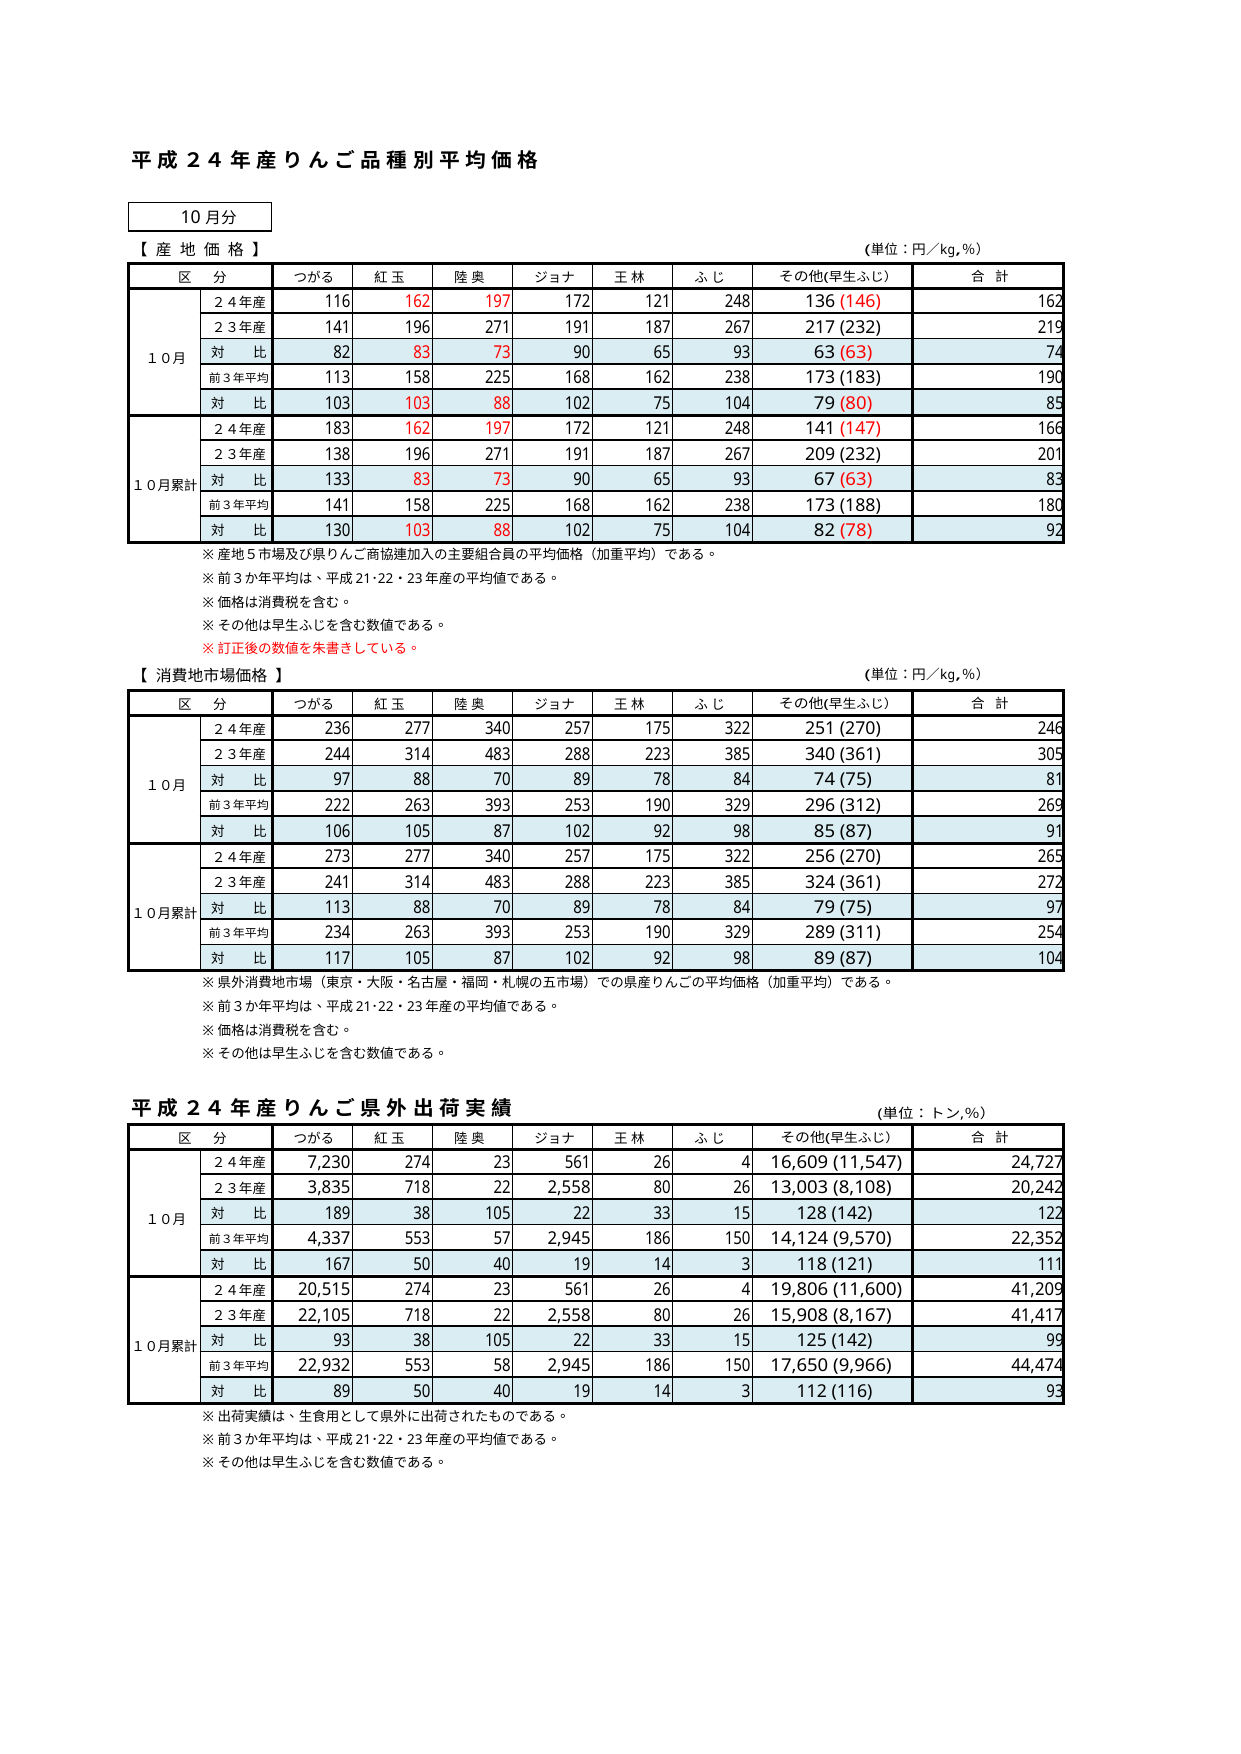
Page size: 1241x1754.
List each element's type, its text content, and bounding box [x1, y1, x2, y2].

table_cell 168 [513, 492, 592, 515]
table_cell 74 (75) [753, 766, 911, 790]
table_cell ２４年産 [201, 290, 271, 312]
table_cell 前３年平均 [201, 792, 271, 815]
table_cell ２４年産 [201, 845, 271, 867]
table_cell 前３年平均 [201, 492, 271, 515]
table_cell 103 [353, 517, 432, 541]
table_cell 253 [513, 792, 592, 815]
table_cell 99 [914, 1327, 1062, 1351]
table_cell ２４年産 [201, 1278, 271, 1300]
table_cell 対 比 [201, 1378, 271, 1402]
table_cell 50 [353, 1378, 432, 1402]
table_header 区 分 [130, 692, 271, 714]
table_cell 102 [513, 817, 592, 842]
table_cell 2,558 [513, 1175, 592, 1198]
table_header 王 林 [593, 265, 672, 287]
table_cell 前３年平均 [201, 365, 271, 388]
table_cell 13,003 (8,108) [753, 1175, 911, 1198]
table_header 紅 玉 [353, 265, 432, 287]
table_cell 166 [914, 417, 1062, 439]
table_cell 253 [513, 920, 592, 943]
table_cell 対 比 [201, 894, 271, 918]
table_cell 175 [593, 845, 672, 867]
table_cell 19 [513, 1378, 592, 1402]
table_cell ２３年産 [201, 441, 271, 464]
table_cell 33 [593, 1200, 672, 1224]
table_cell 85 (87) [753, 817, 911, 842]
table_cell １０月累計 [130, 1278, 200, 1402]
text ※ その他は早生ふじを含む数値である。 [202, 616, 1175, 634]
table_cell １０月 [130, 1151, 200, 1274]
table_cell 67 (63) [753, 466, 911, 490]
table_cell 2,945 [513, 1225, 592, 1249]
table_cell 238 [673, 492, 752, 515]
table_cell 141 (147) [753, 417, 911, 439]
table_cell 219 [914, 314, 1062, 337]
table_cell 718 [353, 1175, 432, 1198]
table_cell 173 (188) [753, 492, 911, 515]
table_cell 22 [433, 1175, 512, 1198]
table_cell 111 [914, 1251, 1062, 1274]
table_cell 103 [274, 390, 352, 414]
table_cell 40 [433, 1378, 512, 1402]
table_cell 172 [513, 290, 592, 312]
table_cell 225 [433, 365, 512, 388]
table_cell 38 [353, 1327, 432, 1351]
table_header ふ じ [673, 265, 752, 287]
table_cell 225 [433, 492, 512, 515]
table_cell 40 [433, 1251, 512, 1274]
table_cell 20,242 [914, 1175, 1062, 1198]
table_cell 105 [433, 1200, 512, 1224]
table_cell 19 [513, 1251, 592, 1274]
table_cell 561 [513, 1278, 592, 1300]
text ※ 産地５市場及び県りんご商協連加入の主要組合員の平均価格（加重平均）である。 [202, 545, 1175, 563]
table_cell 98 [673, 945, 752, 969]
table_cell 186 [593, 1225, 672, 1249]
table_cell 対 比 [201, 390, 271, 414]
table_cell 314 [353, 741, 432, 764]
table_cell 265 [914, 845, 1062, 867]
table_cell 201 [914, 441, 1062, 464]
table_cell 7,230 [274, 1151, 352, 1173]
table_cell 172 [513, 417, 592, 439]
table_cell 236 [274, 717, 352, 739]
table_cell 92 [914, 517, 1062, 541]
table_header ジョナ [513, 265, 592, 287]
table_cell 138 [274, 441, 352, 464]
table_cell 90 [513, 339, 592, 363]
table_cell ２３年産 [201, 314, 271, 337]
table_cell 83 [353, 339, 432, 363]
table_cell 196 [353, 314, 432, 337]
table_cell 78 [593, 766, 672, 790]
table_cell 63 (63) [753, 339, 911, 363]
table_cell 3,835 [274, 1175, 352, 1198]
table_cell 対 比 [201, 766, 271, 790]
table_cell 対 比 [201, 1251, 271, 1274]
table_cell 133 [274, 466, 352, 490]
table_cell 93 [914, 1378, 1062, 1402]
table_header 陸 奥 [433, 1126, 512, 1147]
table_cell 88 [433, 517, 512, 541]
table_cell 対 比 [201, 517, 271, 541]
table_cell ２３年産 [201, 869, 271, 893]
table_cell 162 [593, 365, 672, 388]
table_cell 128 (142) [753, 1200, 911, 1224]
table_header その他(早生ふじ） [753, 265, 911, 287]
table_cell 324 (361) [753, 869, 911, 893]
table_cell 前３年平均 [201, 1352, 271, 1376]
table_cell 271 [433, 314, 512, 337]
table_cell ２４年産 [201, 417, 271, 439]
table_cell 271 [433, 441, 512, 464]
table_cell 対 比 [201, 339, 271, 363]
table_cell 248 [673, 290, 752, 312]
table_cell 483 [433, 869, 512, 893]
table_cell 246 [914, 717, 1062, 739]
table_cell 103 [353, 390, 432, 414]
table_cell 187 [593, 441, 672, 464]
table_header 合 計 [914, 265, 1062, 287]
table_cell 296 (312) [753, 792, 911, 815]
table_cell 162 [353, 417, 432, 439]
table_cell 150 [673, 1225, 752, 1249]
table_cell 141 [274, 314, 352, 337]
table_cell 87 [433, 945, 512, 969]
table_header ふ じ [673, 692, 752, 714]
table_cell 79 (75) [753, 894, 911, 918]
table_cell 26 [593, 1278, 672, 1300]
table_cell 75 [593, 390, 672, 414]
table_cell 257 [513, 845, 592, 867]
table_cell 561 [513, 1151, 592, 1173]
table_cell 314 [353, 869, 432, 893]
table_cell 385 [673, 741, 752, 764]
table_cell 191 [513, 441, 592, 464]
table_cell 87 [433, 817, 512, 842]
table_cell 122 [914, 1200, 1062, 1224]
table_cell 93 [673, 339, 752, 363]
table_cell 82 [274, 339, 352, 363]
table_cell 79 (80) [753, 390, 911, 414]
table_cell 197 [433, 290, 512, 312]
table_cell 340 (361) [753, 741, 911, 764]
table_cell 130 [274, 517, 352, 541]
table_cell 162 [593, 492, 672, 515]
table_cell 対 比 [201, 945, 271, 969]
table_cell 80 [593, 1175, 672, 1198]
table_cell 121 [593, 417, 672, 439]
table_cell 89 (87) [753, 945, 911, 969]
table_cell 23 [433, 1151, 512, 1173]
table_cell 223 [593, 741, 672, 764]
table_cell 89 [513, 894, 592, 918]
table_cell 187 [593, 314, 672, 337]
table_cell 190 [593, 920, 672, 943]
table_cell 241 [274, 869, 352, 893]
table_cell 22,932 [274, 1352, 352, 1376]
text ※ その他は早生ふじを含む数値である。 [202, 1044, 1175, 1063]
table_header その他(早生ふじ） [753, 692, 911, 714]
table_header つがる [274, 692, 352, 714]
table_cell 267 [673, 441, 752, 464]
table_cell 105 [353, 945, 432, 969]
table_cell 116 [274, 290, 352, 312]
table_cell 277 [353, 717, 432, 739]
table_cell 81 [914, 766, 1062, 790]
table_cell 256 (270) [753, 845, 911, 867]
table_cell 前３年平均 [201, 1225, 271, 1249]
table_cell 84 [673, 766, 752, 790]
table_cell 277 [353, 845, 432, 867]
table_cell 33 [593, 1327, 672, 1351]
table_cell 175 [593, 717, 672, 739]
table_header 合 計 [914, 692, 1062, 714]
table_cell 97 [274, 766, 352, 790]
table_cell 102 [513, 945, 592, 969]
table_cell 3 [673, 1251, 752, 1274]
table_cell 3 [673, 1378, 752, 1402]
table_cell 217 (232) [753, 314, 911, 337]
table_cell 65 [593, 339, 672, 363]
table_cell 41,417 [914, 1302, 1062, 1325]
table_cell 190 [914, 365, 1062, 388]
table_cell 106 [274, 817, 352, 842]
table_cell 183 [274, 417, 352, 439]
table_cell ２３年産 [201, 741, 271, 764]
table_cell 26 [593, 1151, 672, 1173]
table_cell 57 [433, 1225, 512, 1249]
table_cell 274 [353, 1151, 432, 1173]
table_cell ２４年産 [201, 717, 271, 739]
table_cell 234 [274, 920, 352, 943]
table_cell 88 [433, 390, 512, 414]
table_cell 38 [353, 1200, 432, 1224]
table_cell 248 [673, 417, 752, 439]
table_header つがる [274, 265, 352, 287]
table_cell 322 [673, 717, 752, 739]
table_cell 136 (146) [753, 290, 911, 312]
table_cell 267 [673, 314, 752, 337]
table_cell 前３年平均 [201, 920, 271, 943]
table_cell 483 [433, 741, 512, 764]
table_header 王 林 [593, 692, 672, 714]
table_cell 対 比 [201, 1327, 271, 1351]
text ※ 前３か年平均は、平成21･22・23年産の平均値である。 [202, 997, 1175, 1015]
table_cell 251 (270) [753, 717, 911, 739]
table_header 陸 奥 [433, 692, 512, 714]
table_cell 70 [433, 766, 512, 790]
table_cell 14 [593, 1251, 672, 1274]
table_cell 90 [513, 466, 592, 490]
table_cell 88 [353, 894, 432, 918]
table_cell 26 [673, 1302, 752, 1325]
table_cell 190 [593, 792, 672, 815]
table_header 陸 奥 [433, 265, 512, 287]
table_cell 91 [914, 817, 1062, 842]
table_cell 93 [274, 1327, 352, 1351]
table_cell 83 [914, 466, 1062, 490]
table_cell 113 [274, 894, 352, 918]
table_cell 196 [353, 441, 432, 464]
table_cell 288 [513, 741, 592, 764]
table_cell 15 [673, 1200, 752, 1224]
table_cell 274 [353, 1278, 432, 1300]
table_cell 23 [433, 1278, 512, 1300]
table_cell 158 [353, 492, 432, 515]
table_cell ２３年産 [201, 1302, 271, 1325]
table_cell 44,474 [914, 1352, 1062, 1376]
table_cell 24,727 [914, 1151, 1062, 1173]
table_cell 162 [353, 290, 432, 312]
text ※ 前３か年平均は、平成21･22・23年産の平均値である。 [202, 1429, 1175, 1448]
text ※ 価格は消費税を含む。 [202, 593, 1175, 611]
table_cell １０月 [130, 290, 200, 414]
table_cell 385 [673, 869, 752, 893]
table_cell 89 [513, 766, 592, 790]
table_cell 553 [353, 1225, 432, 1249]
table_cell 22 [513, 1200, 592, 1224]
table_cell 718 [353, 1302, 432, 1325]
table_cell １０月累計 [130, 845, 200, 969]
table_cell 104 [914, 945, 1062, 969]
table_cell 238 [673, 365, 752, 388]
table_cell 180 [914, 492, 1062, 515]
text ※ 前３か年平均は、平成21･22・23年産の平均値である。 [202, 569, 1175, 587]
table_header 王 林 [593, 1126, 672, 1147]
table_cell 82 (78) [753, 517, 911, 541]
table_cell ２３年産 [201, 1175, 271, 1198]
table_cell 14 [593, 1378, 672, 1402]
table_cell 222 [274, 792, 352, 815]
table_cell 73 [433, 339, 512, 363]
table_cell 113 [274, 365, 352, 388]
table_cell 117 [274, 945, 352, 969]
table_cell 98 [673, 817, 752, 842]
table_cell 186 [593, 1352, 672, 1376]
table_cell 223 [593, 869, 672, 893]
table_cell 97 [914, 894, 1062, 918]
text ※ 訂正後の数値を朱書きしている。 [202, 639, 1175, 658]
table_cell １０月累計 [130, 417, 200, 541]
table_cell 158 [353, 365, 432, 388]
table_cell 141 [274, 492, 352, 515]
table_cell 105 [353, 817, 432, 842]
table_cell 15 [673, 1327, 752, 1351]
table_cell 191 [513, 314, 592, 337]
table_cell 104 [673, 390, 752, 414]
table_cell 17,650 (9,966) [753, 1352, 911, 1376]
table_cell 197 [433, 417, 512, 439]
table_cell 84 [673, 894, 752, 918]
table_header 区 分 [130, 1126, 271, 1147]
table_cell 対 比 [201, 817, 271, 842]
table_cell 2,558 [513, 1302, 592, 1325]
table_cell 14,124 (9,570) [753, 1225, 911, 1249]
table_cell 19,806 (11,600) [753, 1278, 911, 1300]
table_cell 4 [673, 1278, 752, 1300]
table_cell 22,105 [274, 1302, 352, 1325]
table_header ジョナ [513, 1126, 592, 1147]
table_cell 288 [513, 869, 592, 893]
table_cell 393 [433, 792, 512, 815]
table_cell 75 [593, 517, 672, 541]
table_header ふ じ [673, 1126, 752, 1147]
table_cell 162 [914, 290, 1062, 312]
table_cell 80 [593, 1302, 672, 1325]
text 【 産 地 価 格 】 (単位：円／kg,％） [114, 202, 1006, 260]
table_cell 58 [433, 1352, 512, 1376]
table_cell 105 [433, 1327, 512, 1351]
table_cell 102 [513, 390, 592, 414]
table_cell 50 [353, 1251, 432, 1274]
table_cell 85 [914, 390, 1062, 414]
table_cell 257 [513, 717, 592, 739]
table_cell 73 [433, 466, 512, 490]
table_cell 254 [914, 920, 1062, 943]
text ※ 価格は消費税を含む。 [202, 1021, 1175, 1039]
table_cell 244 [274, 741, 352, 764]
table_cell 83 [353, 466, 432, 490]
table_cell 305 [914, 741, 1062, 764]
table_cell 4,337 [274, 1225, 352, 1249]
table_cell 対 比 [201, 466, 271, 490]
table_cell 65 [593, 466, 672, 490]
table_cell 173 (183) [753, 365, 911, 388]
table_cell 189 [274, 1200, 352, 1224]
table_header 紅 玉 [353, 692, 432, 714]
table_cell 対 比 [201, 1200, 271, 1224]
table_cell 22 [433, 1302, 512, 1325]
table_cell 26 [673, 1175, 752, 1198]
table_cell 22 [513, 1327, 592, 1351]
text ※ 出荷実績は、生食用として県外に出荷されたものである。 [202, 1407, 1175, 1425]
table_header 合 計 [914, 1126, 1062, 1147]
table_cell 329 [673, 920, 752, 943]
text (単位：トン,％） [877, 1104, 1175, 1122]
table_cell 168 [513, 365, 592, 388]
table_cell 22,352 [914, 1225, 1062, 1249]
table_cell 88 [353, 766, 432, 790]
table_cell 167 [274, 1251, 352, 1274]
table_header その他(早生ふじ） [753, 1126, 911, 1147]
table_cell 273 [274, 845, 352, 867]
table_cell 102 [513, 517, 592, 541]
table_header つがる [274, 1126, 352, 1147]
table_cell ２４年産 [201, 1151, 271, 1173]
table_cell 329 [673, 792, 752, 815]
table_cell 104 [673, 517, 752, 541]
table_header 紅 玉 [353, 1126, 432, 1147]
table_cell 4 [673, 1151, 752, 1173]
table_header ジョナ [513, 692, 592, 714]
table_cell 340 [433, 845, 512, 867]
table_header 区 分 [130, 265, 271, 287]
table_cell 263 [353, 920, 432, 943]
table_cell 118 (121) [753, 1251, 911, 1274]
table_cell 93 [673, 466, 752, 490]
table_cell 322 [673, 845, 752, 867]
table_cell 15,908 (8,167) [753, 1302, 911, 1325]
table_cell 263 [353, 792, 432, 815]
table_cell 92 [593, 945, 672, 969]
table_cell 553 [353, 1352, 432, 1376]
table_cell 150 [673, 1352, 752, 1376]
text ※ 県外消費地市場（東京・大阪・名古屋・福岡・札幌の五市場）での県産りんごの平均価格（加重平均）である。 [202, 973, 1175, 992]
table_cell 112 (116) [753, 1378, 911, 1402]
table_cell 70 [433, 894, 512, 918]
table_cell 340 [433, 717, 512, 739]
table_cell 209 (232) [753, 441, 911, 464]
text 【 消費地市場価格 】 (単位：円／kg,％） [114, 664, 1006, 686]
table_cell 121 [593, 290, 672, 312]
table_cell 269 [914, 792, 1062, 815]
table_cell 89 [274, 1378, 352, 1402]
table_cell 74 [914, 339, 1062, 363]
table_cell 20,515 [274, 1278, 352, 1300]
table_cell 125 (142) [753, 1327, 911, 1351]
text 平 成 ２４ 年 産 り ん ご 県 外 出 荷 実 績 [131, 1088, 583, 1123]
table_cell 16,609 (11,547) [753, 1151, 911, 1173]
table_cell 289 (311) [753, 920, 911, 943]
table_cell 92 [593, 817, 672, 842]
table_cell １０月 [130, 717, 200, 842]
text ※ その他は早生ふじを含む数値である。 [202, 1453, 1175, 1472]
table_cell 2,945 [513, 1352, 592, 1376]
table_cell 393 [433, 920, 512, 943]
table_cell 41,209 [914, 1278, 1062, 1300]
table_cell 78 [593, 894, 672, 918]
table_cell 272 [914, 869, 1062, 893]
text 平 成 ２４ 年 産 り ん ご 品 種 別 平 均 価 格 [131, 142, 1175, 174]
